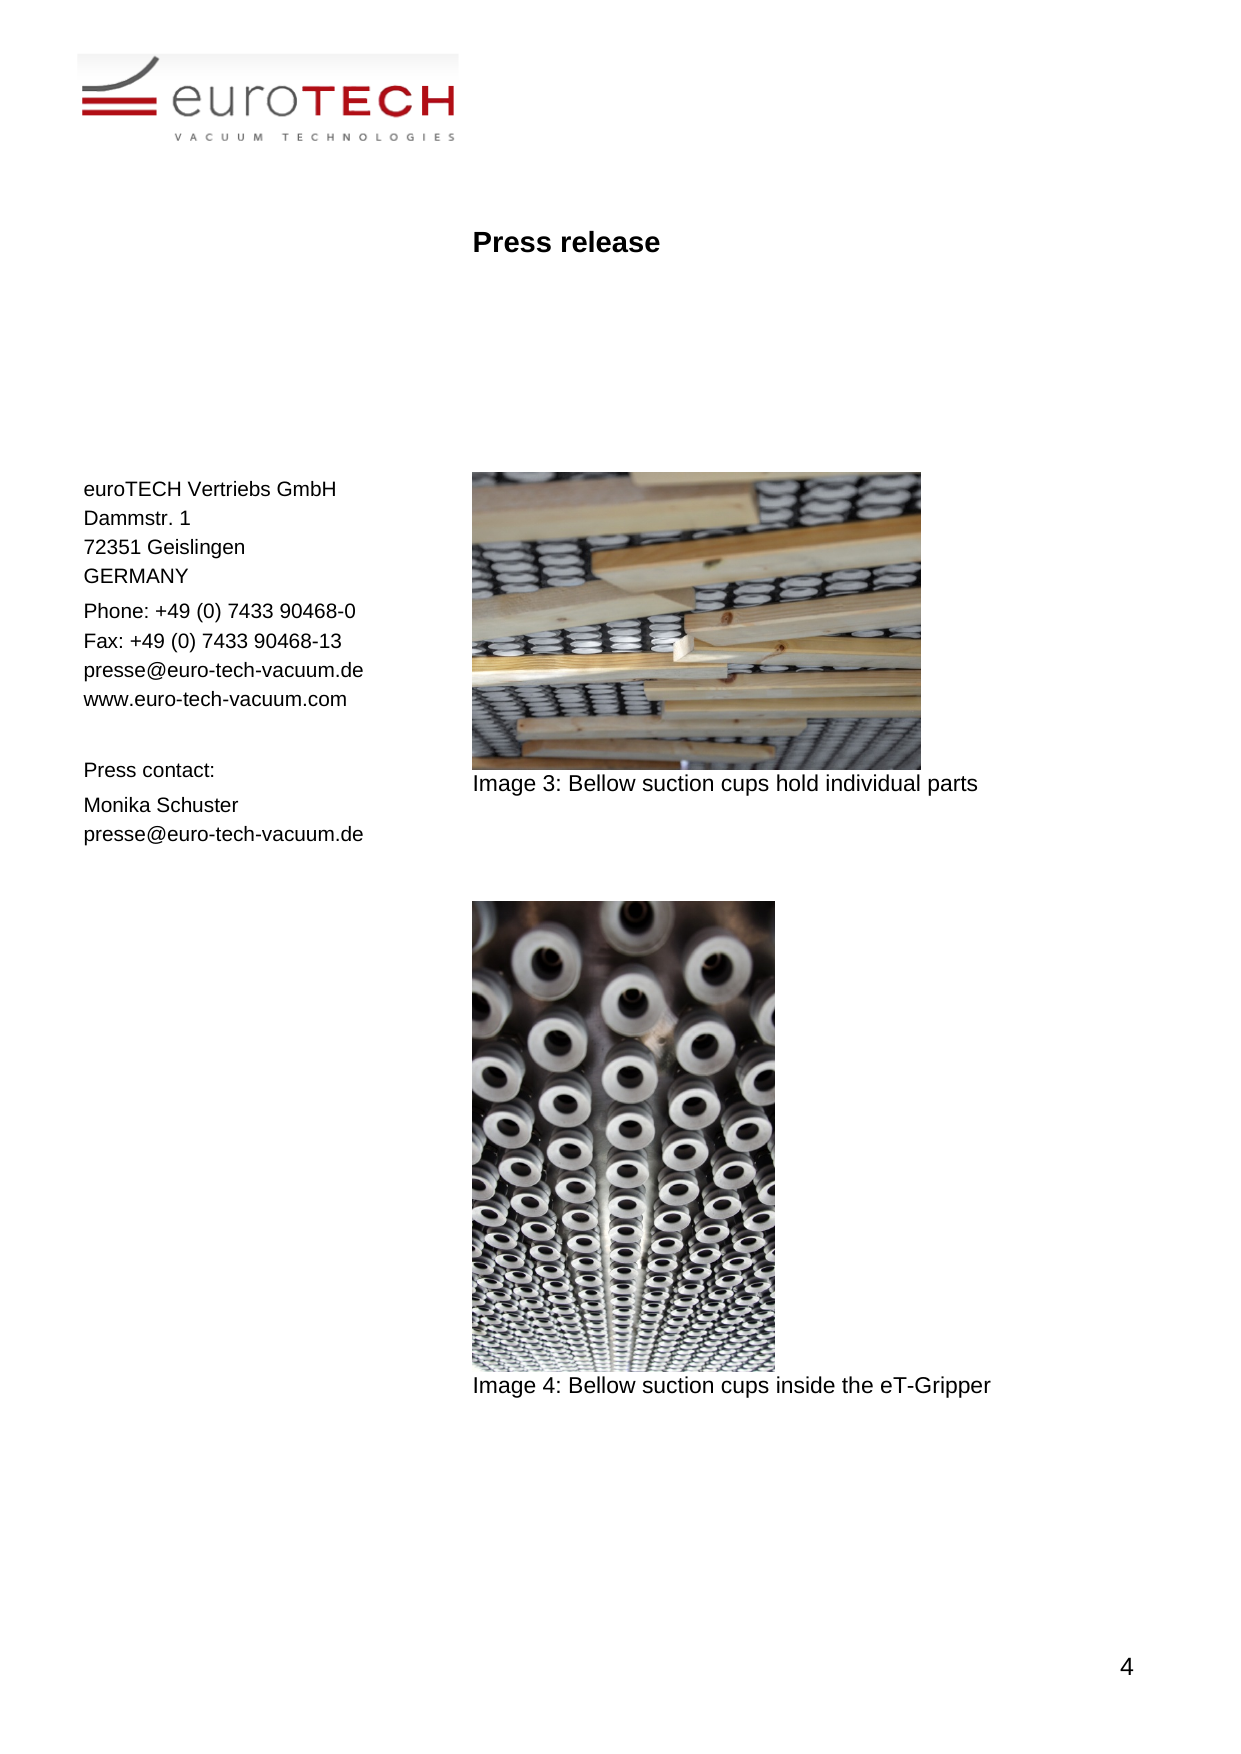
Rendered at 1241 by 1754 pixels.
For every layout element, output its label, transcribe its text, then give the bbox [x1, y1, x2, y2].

picture [472, 472, 921, 770]
picture [8, 19, 475, 161]
picture [472, 901, 775, 1372]
text Image 4: Bellow suction cups inside the eT-Gripper [472, 1372, 1134, 1398]
text Image 3: Bellow suction cups hold individual parts [472, 769, 1134, 796]
